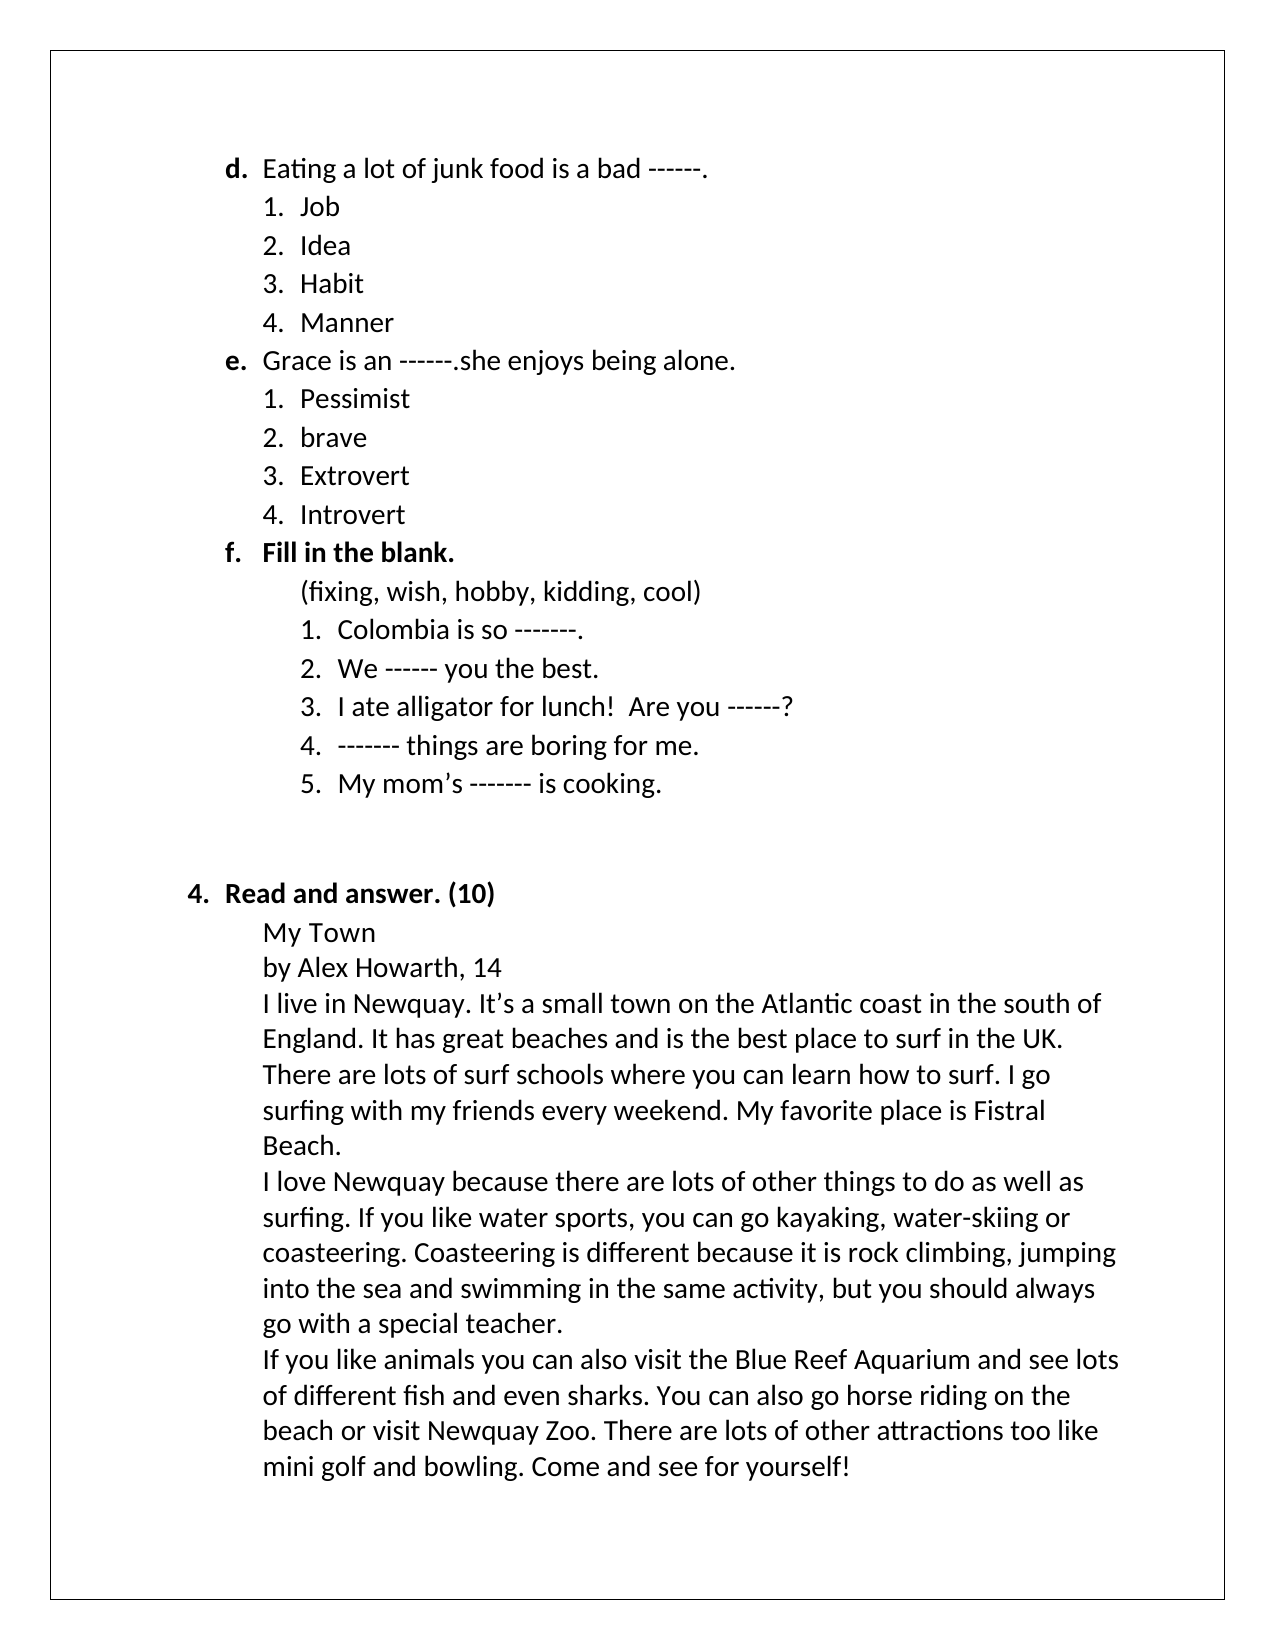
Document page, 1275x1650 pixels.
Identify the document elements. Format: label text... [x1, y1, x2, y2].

list Pessimist [262, 381, 1125, 416]
list brave [262, 419, 1125, 455]
list My mom’s ------- is cooking. [300, 765, 1125, 801]
list Grace is an ------.she enjoys being alone. [225, 342, 1125, 378]
list My Town [262, 914, 1125, 949]
list If you like animals you can also visit the Blue Reef Aquarium and see lots of different fish and even sharks. You can also go horse riding on the beach or visit Newquay Zoo. There are lots of other attractions too like mini golf and bowling. Come and see for yourself! [262, 1341, 1125, 1484]
list Manner [262, 304, 1125, 339]
list Job [262, 188, 1125, 224]
list Idea [262, 227, 1125, 262]
list We ------ you the best. [300, 650, 1125, 685]
list I live in Newquay. It’s a small town on the Atlantic coast in the south of England. It has great beaches and is the best place to surf in the UK. There are lots of surf schools where you can learn how to surf. I go surfing with my friends every weekend. My favorite place is Fistral Beach. [262, 985, 1125, 1163]
list I ate alligator for lunch! Are you ------? [300, 688, 1125, 724]
list (fixing, wish, hobby, kidding, cool) [300, 573, 1125, 608]
list Habit [262, 265, 1125, 301]
list I love Newquay because there are lots of other things to do as well as surfing. If you like water sports, you can go kayaking, water-skiing or coasteering. Coasteering is different because it is rock climbing, jumping into the sea and swimming in the same activity, but you should always go with a special teacher. [262, 1163, 1125, 1341]
list Eating a lot of junk food is a bad ------. [225, 150, 1125, 186]
list Colombia is so -------. [300, 611, 1125, 647]
list Extrovert [262, 457, 1125, 493]
list Fill in the blank. [225, 534, 1125, 570]
list by Alex Howarth, 14 [262, 949, 1125, 985]
list ------- things are boring for me. [300, 727, 1125, 762]
list Read and answer. (10) [187, 875, 1125, 911]
list Introvert [262, 496, 1125, 532]
